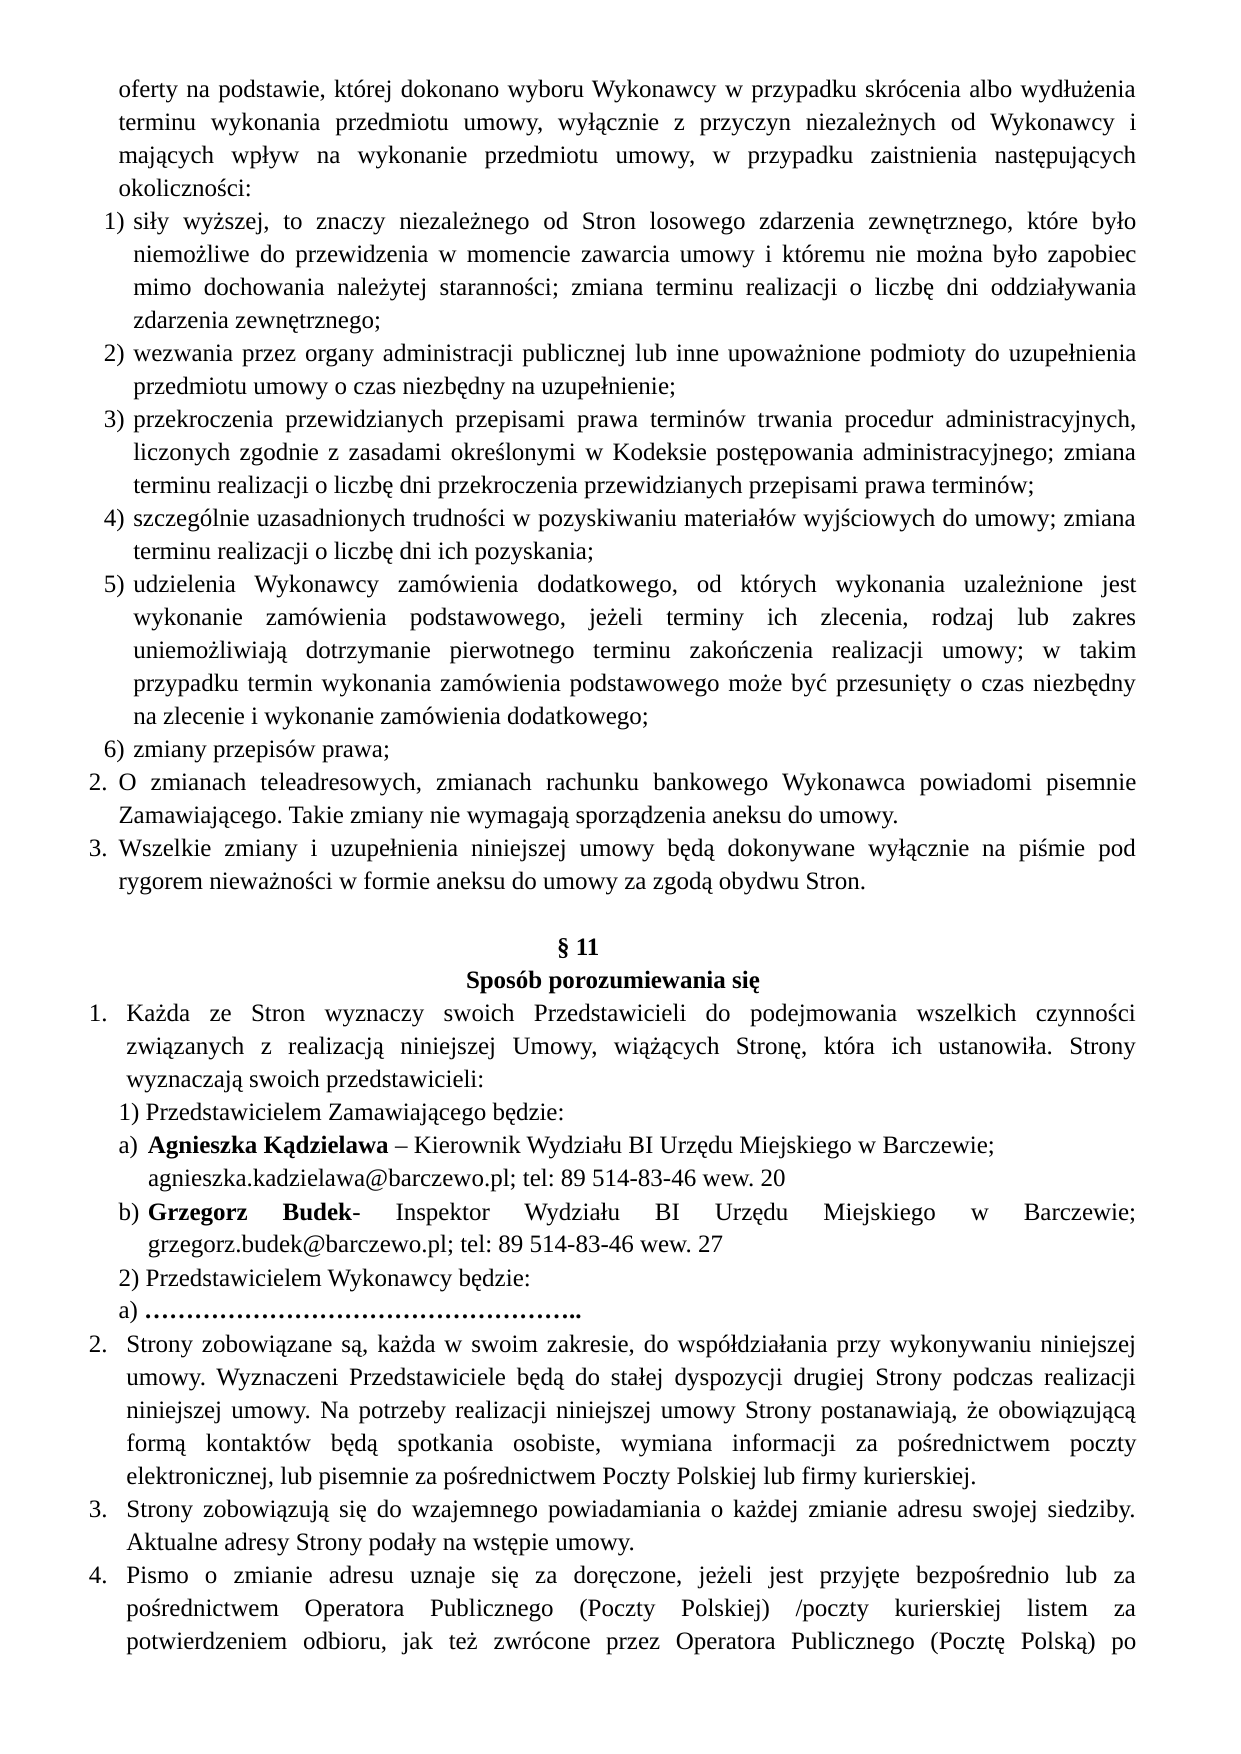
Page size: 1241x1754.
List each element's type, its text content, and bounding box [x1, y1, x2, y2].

text a) Agnieszka Kądzielawa – Kierownik Wydziału BI Urzędu Miejskiego w Barczewie; [118, 1131, 1137, 1159]
list Strony zobowiązane są, każda w swoim zakresie, do współdziałania przy wykonywaniu niniejszej umowy. Wyznaczeni Przedstawiciele będą do stałej dyspozycji drugiej Strony podczas realizacji niniejszej umowy. Na potrzeby realizacji niniejszej umowy Strony postanawiają, że obowiązującą formą kontaktów będą spotkania osobiste, wymiana informacji za pośrednictwem poczty elektronicznej, lub pisemnie za pośrednictwem Poczty Polskiej lub firmy kurierskiej. [89, 1329, 1137, 1489]
list Każda ze Stron wyznaczy swoich Przedstawicieli do podejmowania wszelkich czynności związanych z realizacją niniejszej Umowy, wiążących Stronę, która ich ustanowiła. Strony wyznaczają swoich przedstawicieli: [89, 998, 1137, 1093]
text a) …………………………………………….. [89, 1296, 1137, 1324]
list przekroczenia przewidzianych przepisami prawa terminów trwania procedur administracyjnych, liczonych zgodnie z zasadami określonymi w Kodeksie postępowania administracyjnego; zmiana terminu realizacji o liczbę dni przekroczenia przewidzianych przepisami prawa terminów; [103, 404, 1137, 499]
text § 11 [89, 932, 1137, 961]
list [89, 1560, 1137, 1654]
text Sposób porozumiewania się [89, 965, 1137, 994]
list szczególnie uzasadnionych trudności w pozyskiwaniu materiałów wyjściowych do umowy; zmiana terminu realizacji o liczbę dni ich pozyskania; [103, 503, 1137, 565]
list wezwania przez organy administracji publicznej lub inne upoważnione podmioty do uzupełnienia przedmiotu umowy o czas niezbędny na uzupełnienie; [103, 338, 1137, 400]
text 2) Przedstawicielem Wykonawcy będzie: [89, 1263, 1137, 1291]
list O zmianach teleadresowych, zmianach rachunku bankowego Wykonawca powiadomi pisemnie Zamawiającego. Takie zmiany nie wymagają sporządzenia aneksu do umowy. [89, 767, 1137, 829]
text b) Grzegorz Budek- Inspektor Wydziału BI Urzędu Miejskiego w Barczewie; grzegorz.budek@barczewo.pl; tel: 89 514-83-46 wew. 27 [118, 1197, 1137, 1258]
list Wszelkie zmiany i uzupełnienia niniejszej umowy będą dokonywane wyłącznie na piśmie pod rygorem nieważności w formie aneksu do umowy za zgodą obydwu Stron. [89, 833, 1137, 895]
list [89, 74, 1137, 202]
text 1) Przedstawicielem Zamawiającego będzie: [89, 1097, 1137, 1126]
text agnieszka.kadzielawa@barczewo.pl; tel: 89 514-83-46 wew. 20 [148, 1163, 1137, 1192]
list zmiany przepisów prawa; [103, 734, 1137, 763]
list udzielenia Wykonawcy zamówienia dodatkowego, od których wykonania uzależnione jest wykonanie zamówienia podstawowego, jeżeli terminy ich zlecenia, rodzaj lub zakres uniemożliwiają dotrzymanie pierwotnego terminu zakończenia realizacji umowy; w takim przypadku termin wykonania zamówienia podstawowego może być przesunięty o czas niezbędny na zlecenie i wykonanie zamówienia dodatkowego; [103, 569, 1137, 730]
list Strony zobowiązują się do wzajemnego powiadamiania o każdej zmianie adresu swojej siedziby. Aktualne adresy Strony podały na wstępie umowy. [89, 1494, 1137, 1556]
list siły wyższej, to znaczy niezależnego od Stron losowego zdarzenia zewnętrznego, które było niemożliwe do przewidzenia w momencie zawarcia umowy i któremu nie można było zapobiec mimo dochowania należytej staranności; zmiana terminu realizacji o liczbę dni oddziaływania zdarzenia zewnętrznego; [103, 206, 1137, 334]
